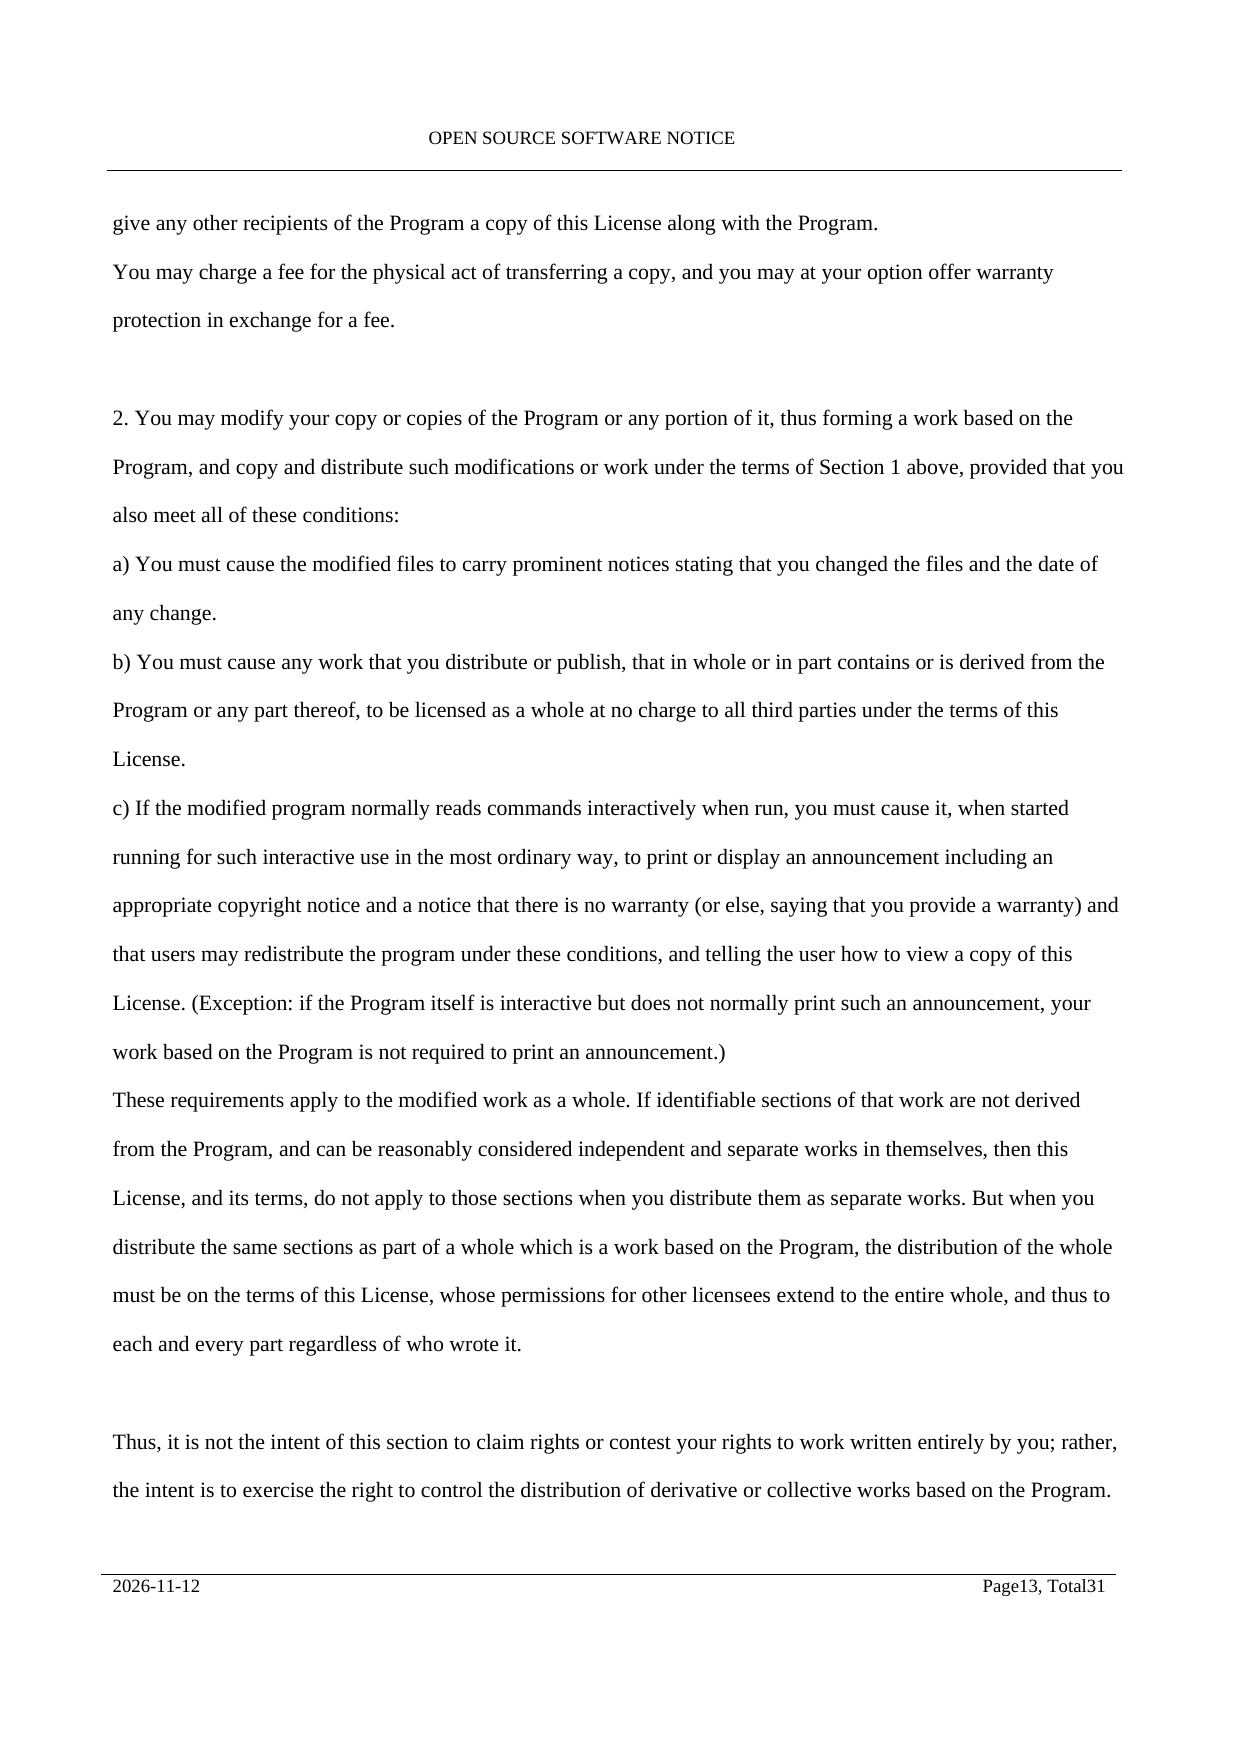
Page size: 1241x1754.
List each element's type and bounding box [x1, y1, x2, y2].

text [112, 206, 1128, 1506]
